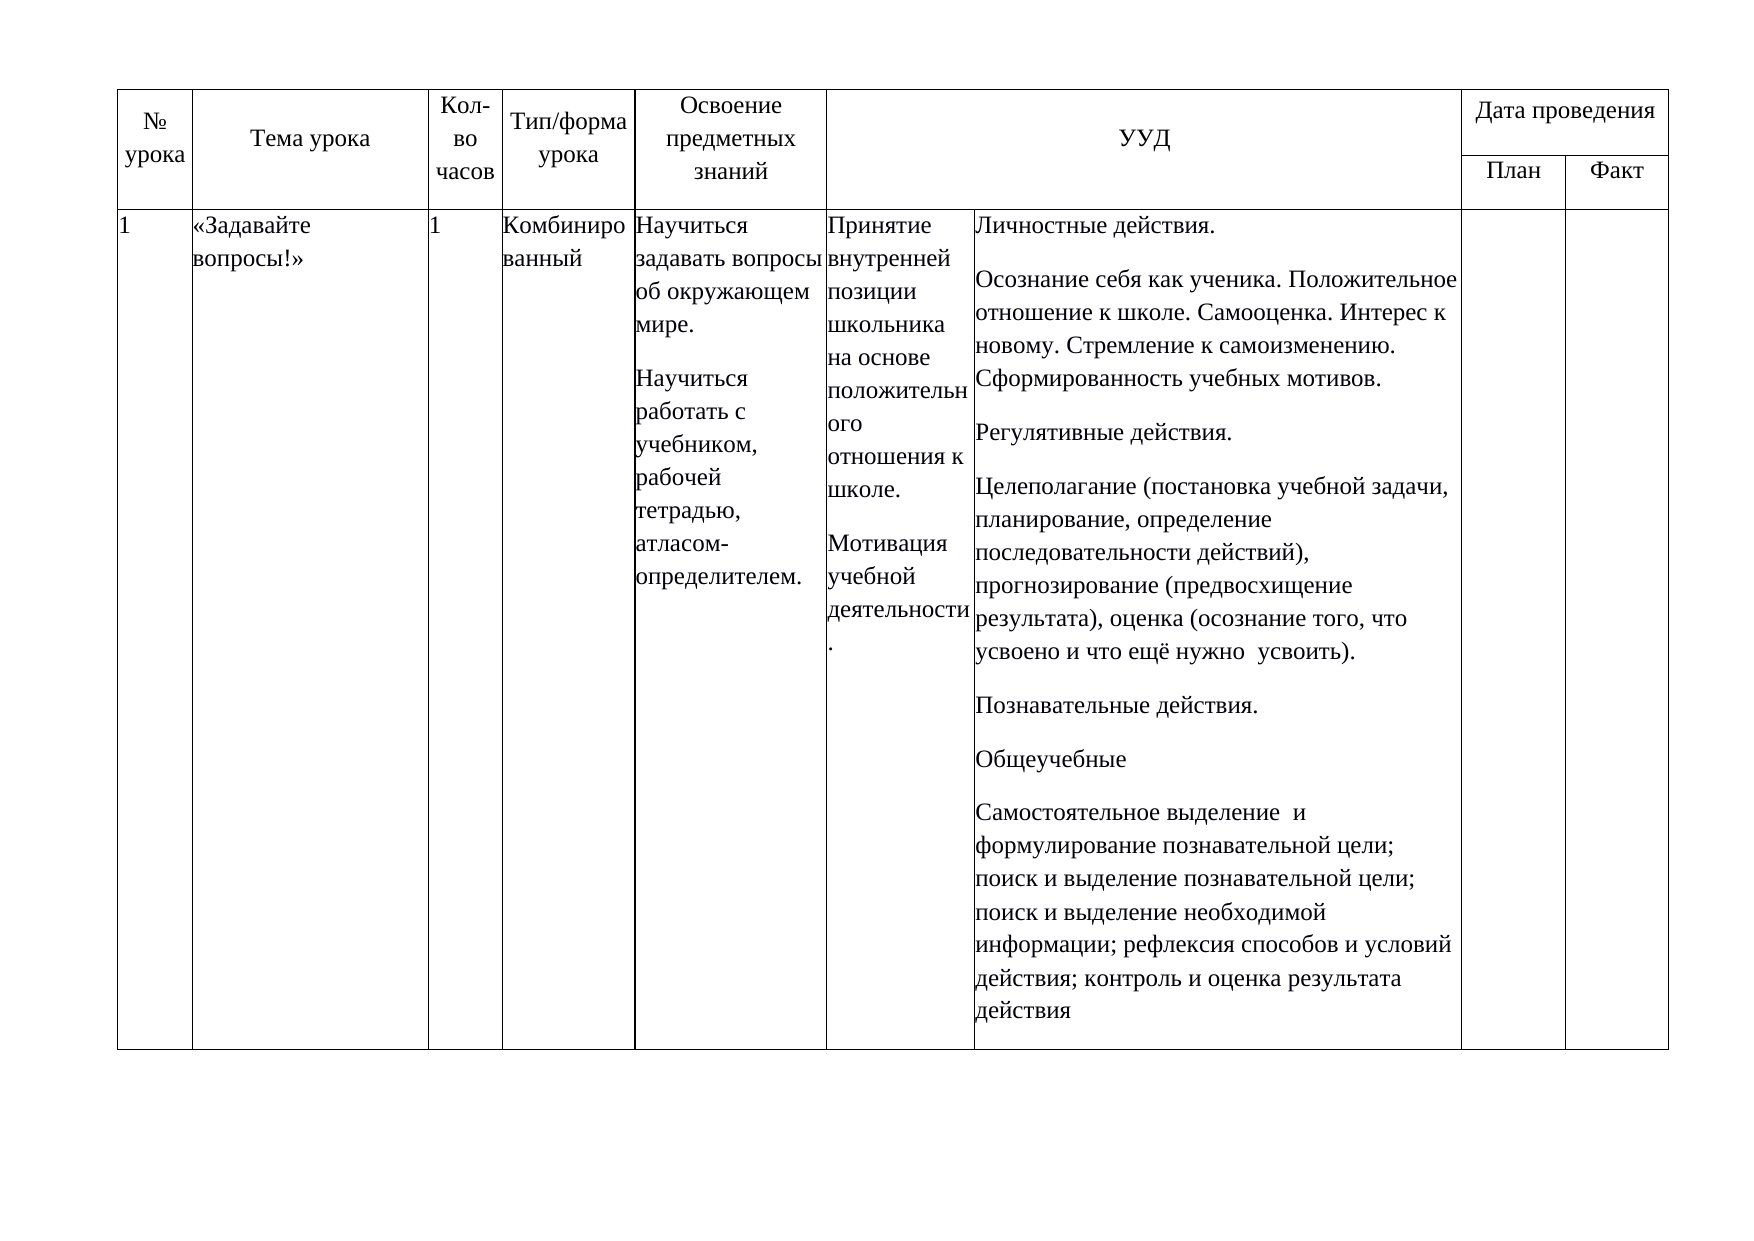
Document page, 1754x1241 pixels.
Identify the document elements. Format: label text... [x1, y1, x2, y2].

table_cell [1462, 210, 1565, 1049]
table_header Освоение предметных знаний [636, 90, 826, 209]
table_header № урока [118, 90, 192, 209]
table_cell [193, 210, 428, 1049]
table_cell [827, 210, 974, 1049]
table_header Кол-во часов [429, 90, 502, 209]
table_cell Факт [1566, 156, 1668, 209]
table_cell План [1462, 156, 1565, 209]
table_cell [975, 210, 1461, 1049]
table_header Дата проведения [1462, 90, 1668, 154]
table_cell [636, 210, 826, 1049]
table_cell 1 [118, 210, 192, 1049]
table_cell 1 [429, 210, 502, 1049]
table_header УУД [827, 90, 1461, 209]
table_cell Комбинированный [503, 210, 634, 1049]
table_header Тема урока [193, 90, 428, 209]
table_header Тип/форма урока [503, 90, 634, 209]
table_cell [1566, 210, 1668, 1049]
